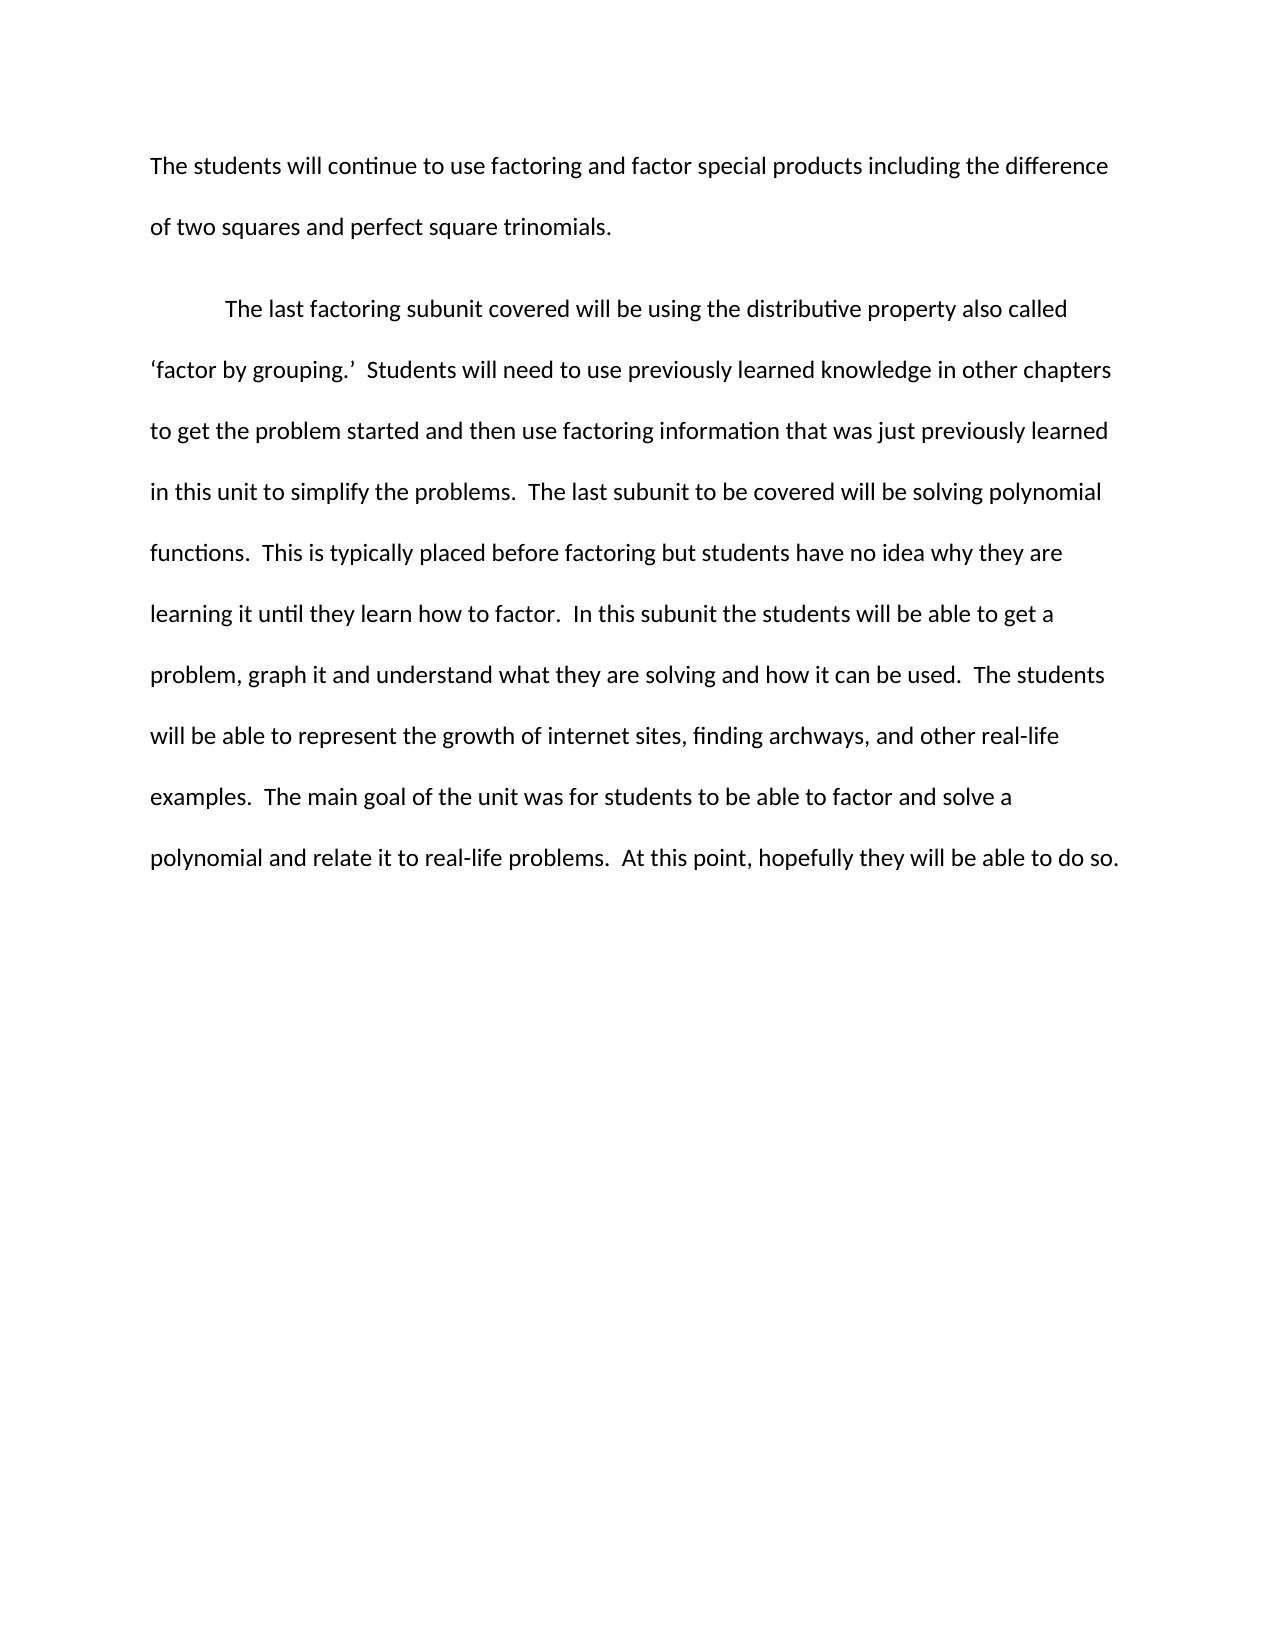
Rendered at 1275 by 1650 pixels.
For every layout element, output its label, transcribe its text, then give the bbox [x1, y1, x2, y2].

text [150, 150, 1125, 242]
text The last factoring subunit covered will be using the distributive property also called ‘factor by grouping.’ Students will need to use previously learned knowledge in other chapters to get the problem started and then use factoring information that was just previously learned in this unit to simplify the problems. The last subunit to be covered will be solving polynomial functions. This is typically placed before factoring but students have no idea why they are learning it until they learn how to factor. In this subunit the students will be able to get a problem, graph it and understand what they are solving and how it can be used. The students will be able to represent the growth of internet sites, finding archways, and other real-life examples. The main goal of the unit was for students to be able to factor and solve a polynomial and relate it to real-life problems. At this point, hopefully they will be able to do so. [150, 293, 1125, 873]
